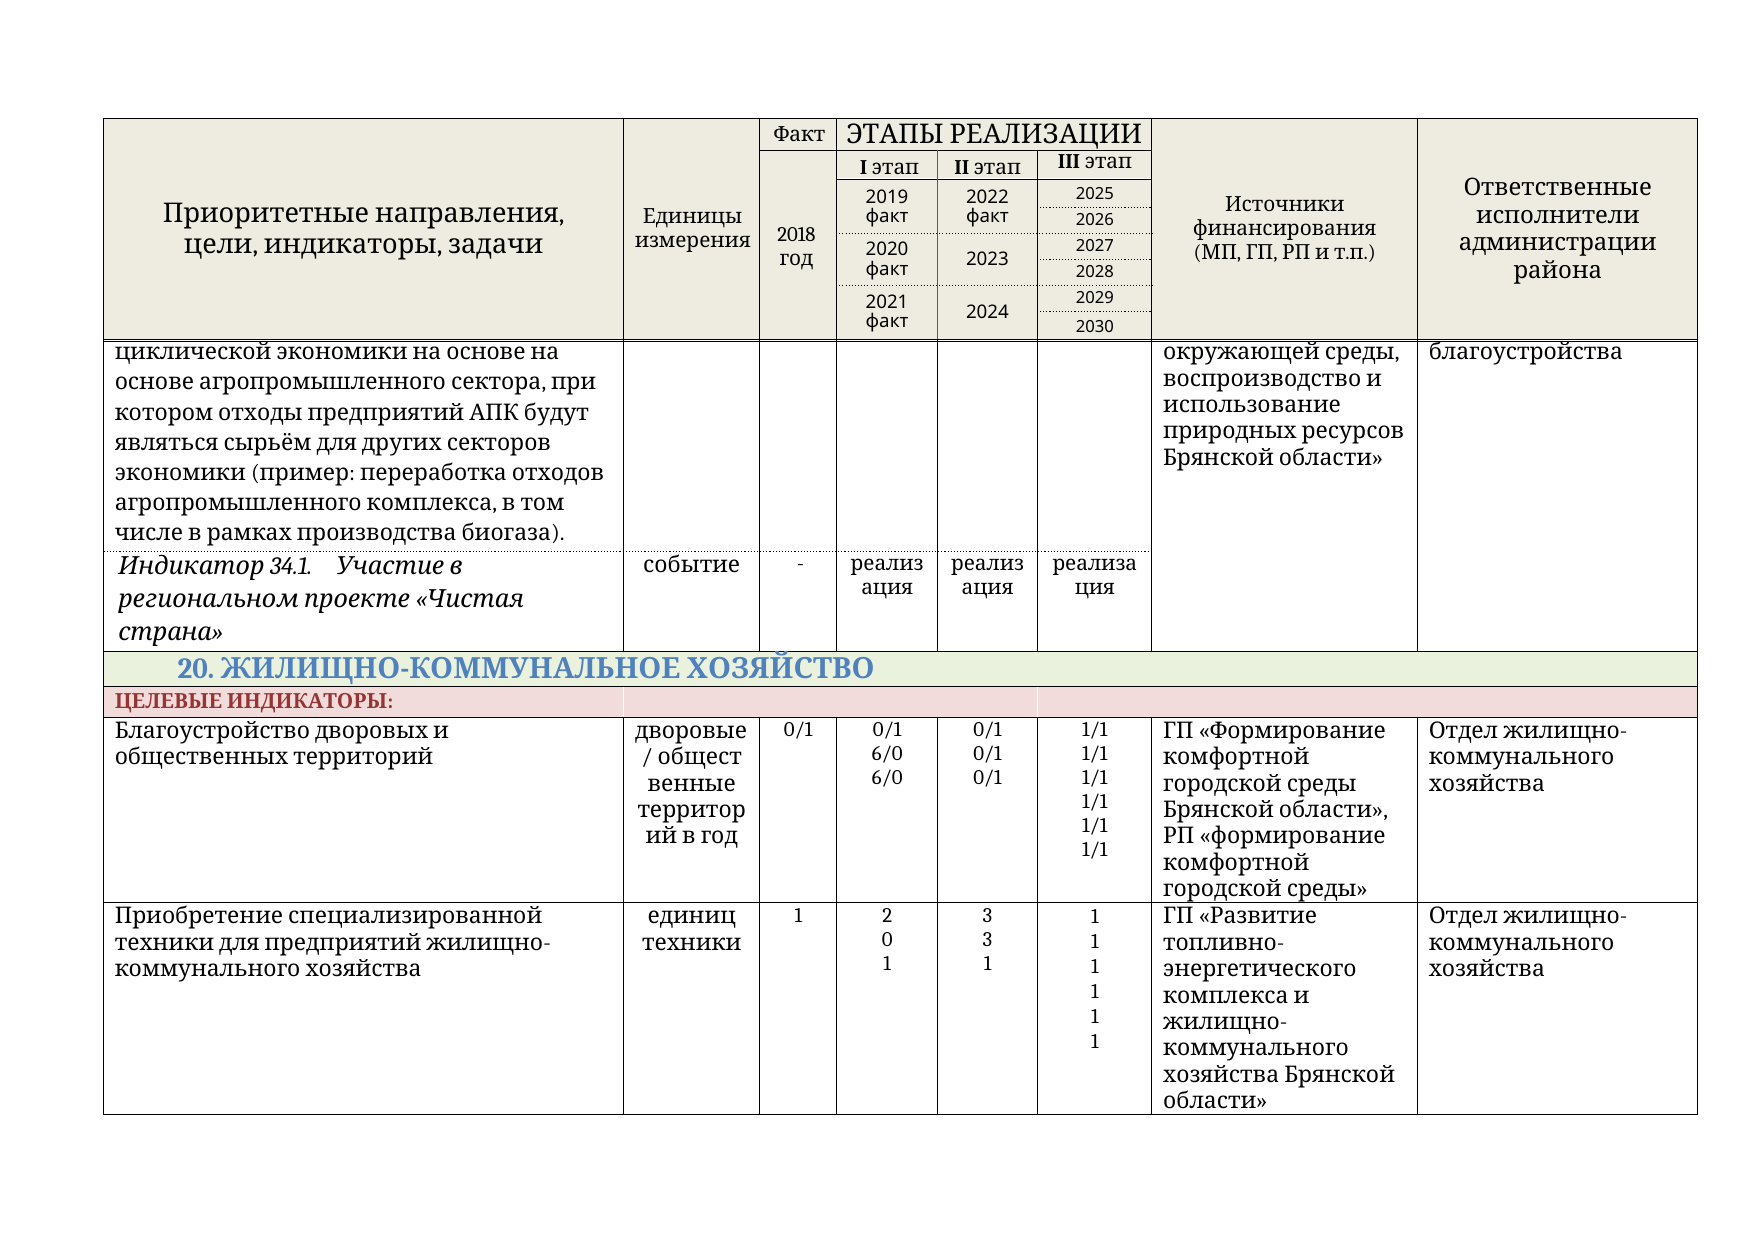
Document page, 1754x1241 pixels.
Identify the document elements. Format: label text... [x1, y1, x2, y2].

table_cell [1417, 652, 1697, 686]
table_cell 2024 [938, 285, 1037, 339]
table_cell 1 1 1 1 1 1 [1038, 903, 1151, 1114]
table_cell Отдел жилищно-коммунального хозяйства [1418, 903, 1697, 1114]
table_cell 2028 [1038, 259, 1151, 285]
table_header Факт [760, 119, 836, 150]
table_cell 3 3 1 [938, 903, 1037, 1114]
table_cell реализация [938, 551, 1037, 651]
table_header Единицы измерения [624, 119, 759, 339]
table_cell [760, 342, 836, 551]
table_cell 20. ЖИЛИЩНО-КОММУНАЛЬНОЕ ХОЗЯЙСТВО [104, 652, 1152, 686]
table_cell II этап [938, 151, 1037, 178]
table_cell 1/1 1/1 1/1 1/1 1/1 1/1 [1038, 718, 1151, 902]
table_cell [837, 342, 937, 551]
table_cell ГП «Развитие топливно-энергетического комплекса и жилищно-коммунального хозяйства Брянской области» [1152, 903, 1417, 1114]
table_cell ЦЕЛЕВЫЕ ИНДИКАТОРЫ: [104, 687, 623, 717]
table_cell [837, 687, 937, 717]
table_cell реализация [837, 551, 937, 651]
table_cell 2025 [1038, 180, 1151, 207]
table_cell [937, 687, 1037, 717]
table_cell Участие в региональном проекте «Чистая страна» [104, 551, 623, 651]
table_cell 2026 [1038, 207, 1151, 233]
table_cell [1152, 687, 1417, 717]
table_cell 2020 факт [837, 233, 937, 285]
table_cell событие [624, 551, 759, 651]
table_cell 2023 [938, 233, 1037, 285]
table_cell 0/1 6/0 6/0 [837, 718, 937, 902]
table_cell 2021 факт [837, 285, 937, 339]
table_header Приоритетные направления, цели, индикаторы, задачи [104, 119, 623, 339]
table_cell 1 [760, 903, 836, 1114]
table_cell I этап [837, 151, 937, 178]
table_cell [1038, 687, 1152, 717]
table_header Источники финансирования (МП, ГП, РП и т.п.) [1152, 119, 1417, 339]
table_cell [1417, 687, 1697, 717]
table_header ЭТАПЫ РЕАЛИЗАЦИИ [837, 119, 1151, 150]
table_cell [759, 687, 837, 717]
table_cell [1038, 342, 1151, 551]
table_cell 2 0 1 [837, 903, 937, 1114]
table_cell Сектор экологии и благоустройства [1418, 342, 1697, 651]
table_cell - [760, 551, 836, 651]
table_cell 2022 факт [938, 180, 1037, 233]
table_cell Приобретение специализированной техники для предприятий жилищно-коммунального хозяйства [104, 903, 623, 1114]
table_cell 2029 [1038, 285, 1151, 311]
table_cell [938, 342, 1037, 551]
table_cell 2018 год [760, 151, 836, 339]
table_cell дворовые / общественные территорий в год [624, 718, 759, 902]
table_cell [1152, 652, 1417, 686]
table_cell 0/1 0/1 0/1 [938, 718, 1037, 902]
table_cell III этап [1038, 151, 1151, 178]
table_cell ГП «Охрана окружающей среды, воспроизводство и использование природных ресурсов Брянской области» [1152, 342, 1417, 651]
table_cell 2030 [1038, 311, 1151, 339]
table_header Ответственные исполнители администрации района [1418, 119, 1697, 339]
table_cell 2027 [1038, 233, 1151, 259]
table_cell Отдел жилищно-коммунального хозяйства [1418, 718, 1697, 902]
table_cell реализация [1038, 551, 1151, 651]
table_cell 0/1 [760, 718, 836, 902]
table_cell [624, 342, 759, 551]
table_cell Благоустройство дворовых и общественных территорий [104, 718, 623, 902]
table_cell ГП «Формирование комфортной городской среды Брянской области», РП «формирование комфортной городской среды» [1152, 718, 1417, 902]
table_cell [624, 687, 759, 717]
table_cell единиц техники [624, 903, 759, 1114]
table_cell 2019 факт [837, 180, 937, 233]
